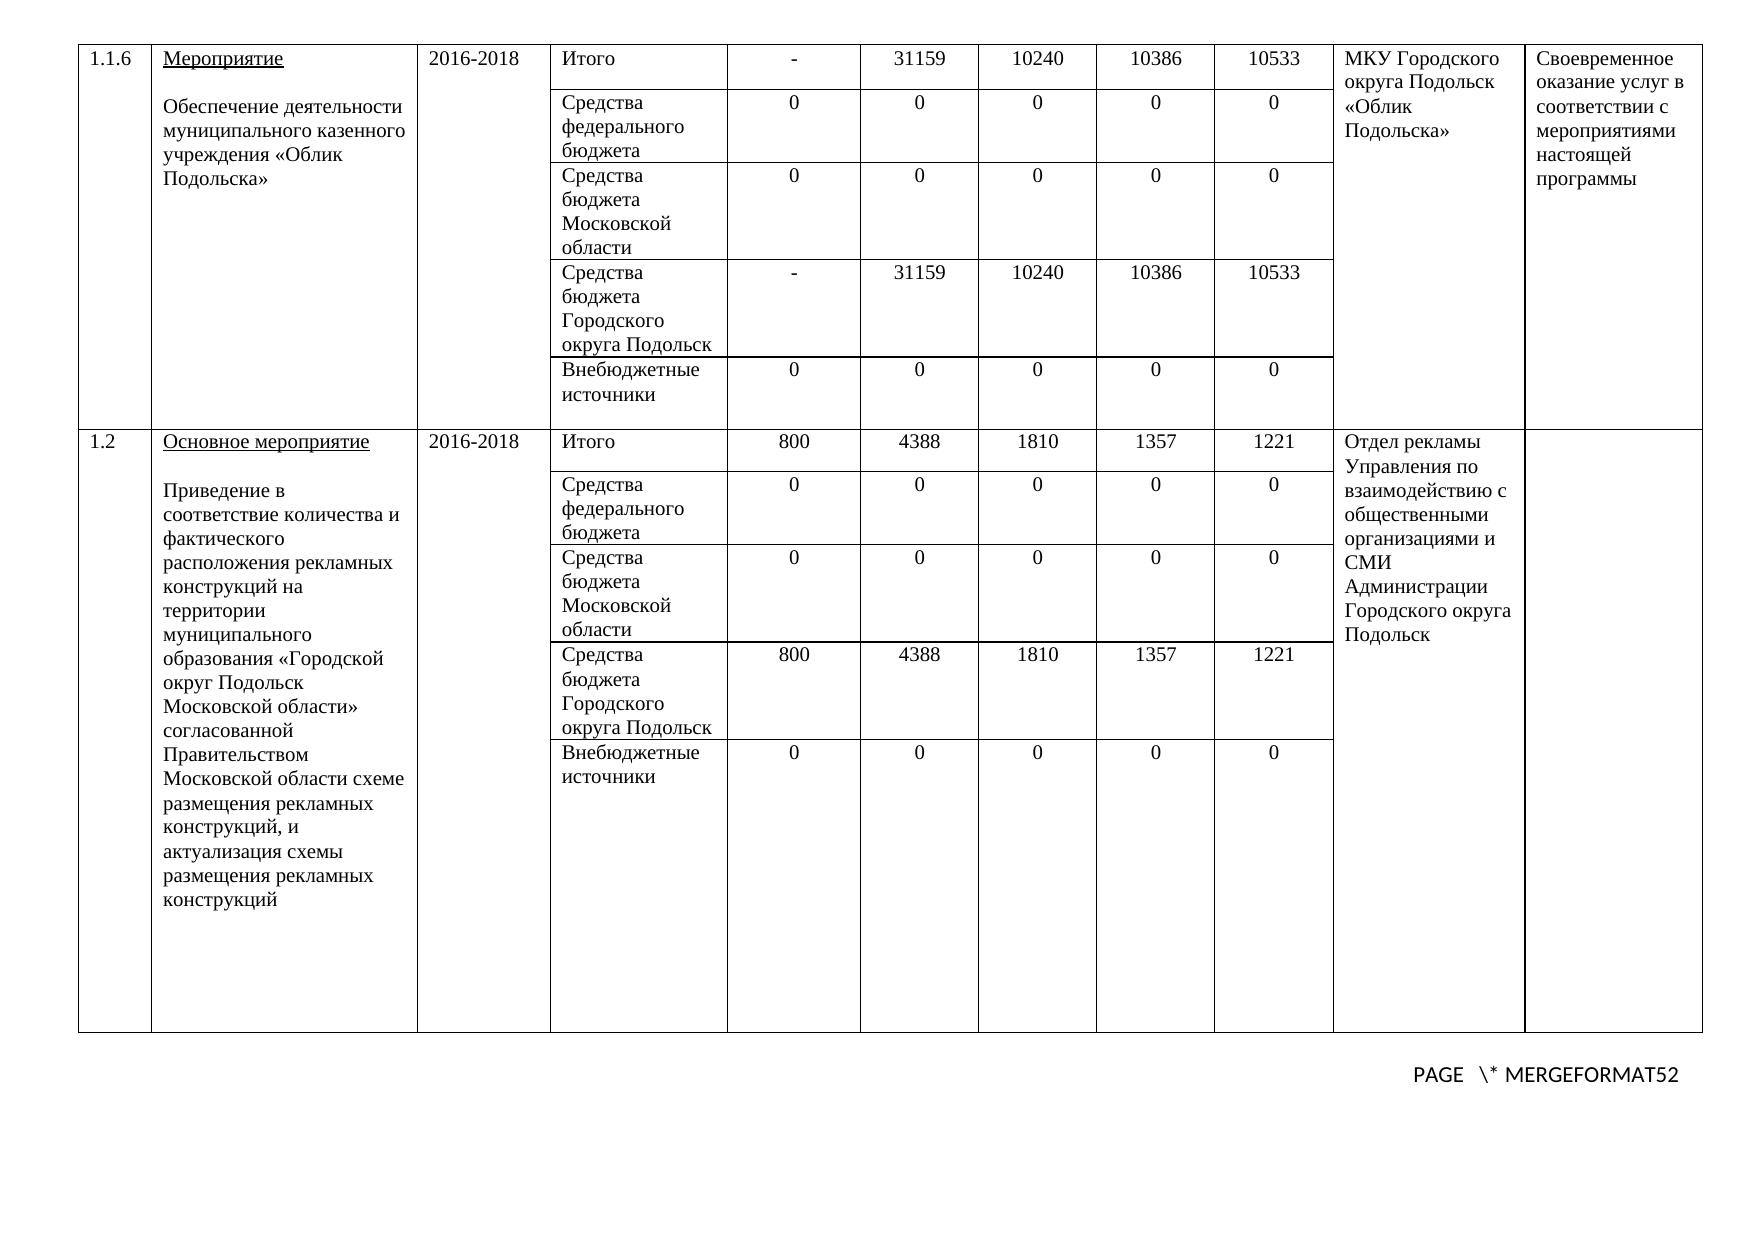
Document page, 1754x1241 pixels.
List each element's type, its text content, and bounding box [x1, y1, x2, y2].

table_cell 10386 [1097, 260, 1214, 356]
table_cell 10240 [979, 260, 1096, 356]
table_cell [1526, 430, 1702, 1032]
table_cell 0 [979, 472, 1096, 544]
table_cell 0 [728, 545, 860, 641]
table_cell МКУ Городского округа Подольск «Облик Подольска» [1334, 45, 1524, 428]
table_cell 1357 [1097, 643, 1214, 739]
table_cell 10533 [1215, 45, 1333, 88]
table_cell Средства бюджета Московской области [551, 545, 727, 641]
table_cell 31159 [861, 260, 978, 356]
table_cell 0 [1097, 358, 1214, 428]
table_cell 2016-2018 [418, 45, 550, 428]
table_cell 0 [1215, 163, 1333, 259]
table_cell Итого [551, 430, 727, 471]
table_cell - [728, 260, 860, 356]
table_cell 0 [728, 740, 860, 1032]
table_cell 0 [861, 472, 978, 544]
table_cell 1.2 [79, 430, 151, 1032]
table_cell Итого [551, 45, 727, 88]
table_cell 2016-2018 [418, 430, 550, 1032]
table_cell 0 [861, 740, 978, 1032]
table_cell Средства бюджета Городского округа Подольск [551, 643, 727, 739]
table_cell 0 [861, 90, 978, 162]
table_cell 0 [861, 358, 978, 428]
table_cell 0 [1097, 545, 1214, 641]
table_cell 1810 [979, 430, 1096, 471]
table_cell 0 [1097, 472, 1214, 544]
table_cell 0 [1215, 472, 1333, 544]
table_cell 0 [1215, 740, 1333, 1032]
table_cell 0 [1097, 740, 1214, 1032]
table_cell 0 [1215, 90, 1333, 162]
table_cell Внебюджетные источники [551, 358, 727, 428]
table_cell 0 [979, 163, 1096, 259]
table_cell 0 [1097, 163, 1214, 259]
table_cell 31159 [861, 45, 978, 88]
table_cell 4388 [861, 430, 978, 471]
table_cell 1.1.6 [79, 45, 151, 428]
table_cell 0 [979, 740, 1096, 1032]
table_cell 0 [861, 163, 978, 259]
table_cell 1221 [1215, 430, 1333, 471]
table_cell 0 [728, 163, 860, 259]
table_cell - [728, 45, 860, 88]
table_cell 0 [728, 90, 860, 162]
table_cell Средства федерального бюджета [551, 90, 727, 162]
table_cell 1221 [1215, 643, 1333, 739]
table_cell 1357 [1097, 430, 1214, 471]
table_cell Внебюджетные источники [551, 740, 727, 1032]
table_cell 4388 [861, 643, 978, 739]
table_cell 0 [728, 472, 860, 544]
table_cell 0 [979, 358, 1096, 428]
table_cell Средства бюджета Городского округа Подольск [551, 260, 727, 356]
table_cell Средства федерального бюджета [551, 472, 727, 544]
table_cell 0 [728, 358, 860, 428]
table_cell Мероприятие Обеспечение деятельности муниципального казенного учреждения «Облик Подольска» [152, 45, 417, 428]
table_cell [1334, 430, 1524, 1032]
table_cell 10386 [1097, 45, 1214, 88]
table_cell 0 [1097, 90, 1214, 162]
table_cell 1810 [979, 643, 1096, 739]
table_cell 0 [1215, 545, 1333, 641]
table_cell 0 [1215, 358, 1333, 428]
table_cell 0 [861, 545, 978, 641]
table_cell 800 [728, 643, 860, 739]
table_cell 0 [979, 545, 1096, 641]
table_cell 0 [979, 90, 1096, 162]
table_cell 800 [728, 430, 860, 471]
table_cell Средства бюджета Московской области [551, 163, 727, 259]
table_cell Своевременное оказание услуг в соответствии с мероприятиями настоящей программы [1526, 45, 1702, 428]
table_cell 10240 [979, 45, 1096, 88]
table_cell Основное мероприятие Приведение в соответствие количества и фактического расположения рекламных конструкций на территории муниципального образования «Городской округ Подольск Московской области» согласованной Правительством Московской области схеме размещения рекламных конструкций, и актуализация схемы размещения рекламных конструкций [152, 430, 417, 1032]
table_cell 10533 [1215, 260, 1333, 356]
